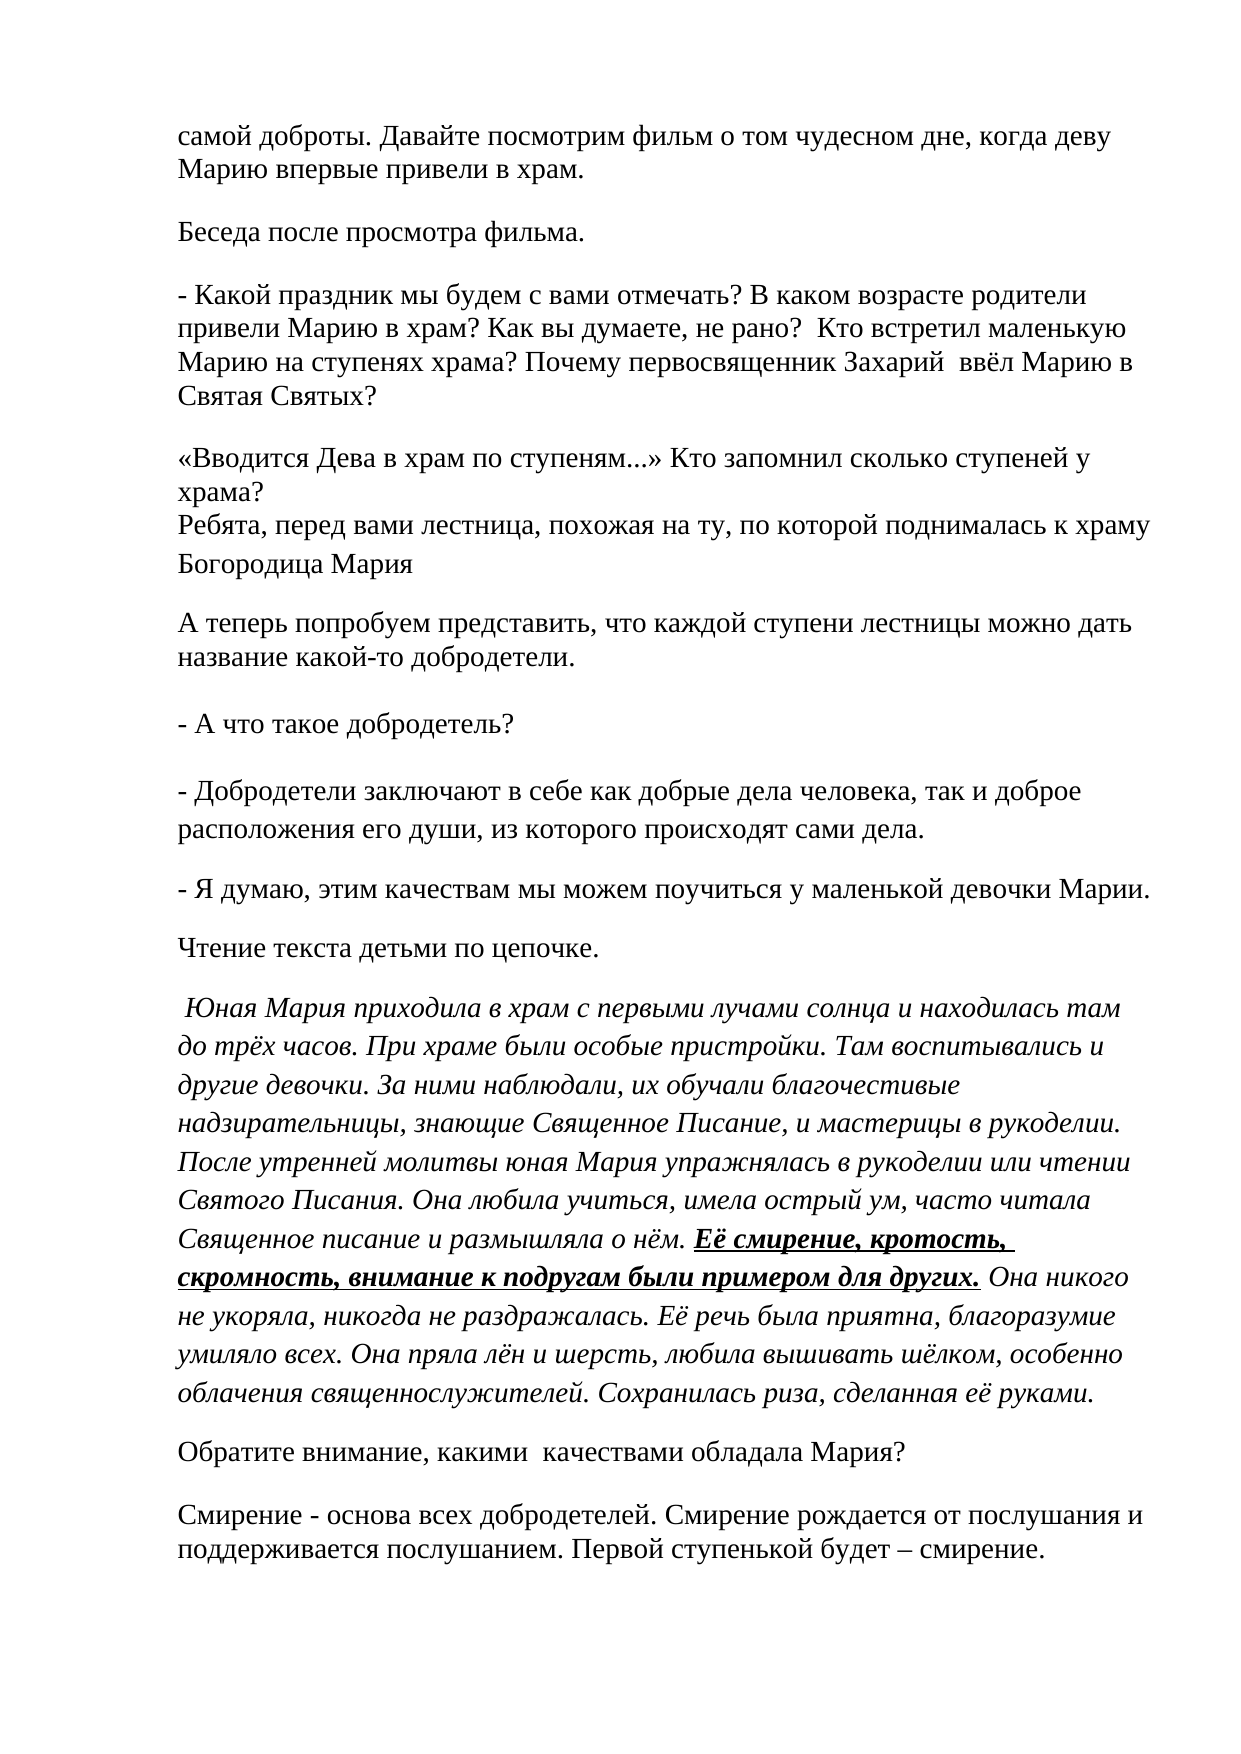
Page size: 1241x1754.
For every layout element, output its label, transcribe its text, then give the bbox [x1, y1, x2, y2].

text - Какой праздник мы будем с вами отмечать? В каком возрасте родители привели Марию в храм? Как вы думаете, не рано? Кто встретил маленькую Марию на ступенях храма? Почему первосвященник Захарий ввёл Марию в Святая Святых? [177, 277, 1152, 411]
text - Добродетели заключают в себе как добрые дела человека, так и доброе расположения его души, из которого происходят сами дела. [177, 773, 1152, 845]
text - Я думаю, этим качествам мы можем поучиться у маленькой девочки Марии. [177, 871, 1152, 904]
text Чтение текста детьми по цепочке. [177, 930, 1152, 964]
text «Вводится Дева в храм по ступеням...» Кто запомнил сколько ступеней у храма? [177, 440, 1152, 507]
text Юная Мария приходила в храм с первыми лучами солнца и находилась там до трёх часов. При храме были особые пристройки. Там воспитывались и другие девочки. За ними наблюдали, их обучали благочестивые надзирательницы, знающие Священное Писание, и мастерицы в рукоделии. После утренней молитвы юная Мария упражнялась в рукоделии или чтении Святого Писания. Она любила учиться, имела острый ум, часто читала Священное писание и размышляла о нём. Её смирение, кротость, скромность, внимание к подругам были примером для других. Она никого не укоряла, никогда не раздражалась. Её речь была приятна, благоразумие умиляло всех. Она пряла лён и шерсть, любила вышивать шёлком, особенно облачения священнослужителей. Сохранилась риза, сделанная её руками. [177, 990, 1152, 1409]
text Беседа после просмотра фильма. [177, 214, 1152, 248]
text - А что такое добродетель? [177, 706, 1152, 739]
text Ребята, перед вами лестница, похожая на ту, по которой поднималась к храму Богородица Мария [177, 507, 1152, 579]
text Смирение - основа всех добродетелей. Смирение рождается от послушания и поддерживается послушанием. Первой ступенькой будет – смирение. [177, 1497, 1152, 1564]
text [177, 118, 1152, 185]
text А теперь попробуем представить, что каждой ступени лестницы можно дать название какой-то добродетели. [177, 605, 1152, 672]
text Обратите внимание, какими качествами обладала Мария? [177, 1434, 1152, 1468]
